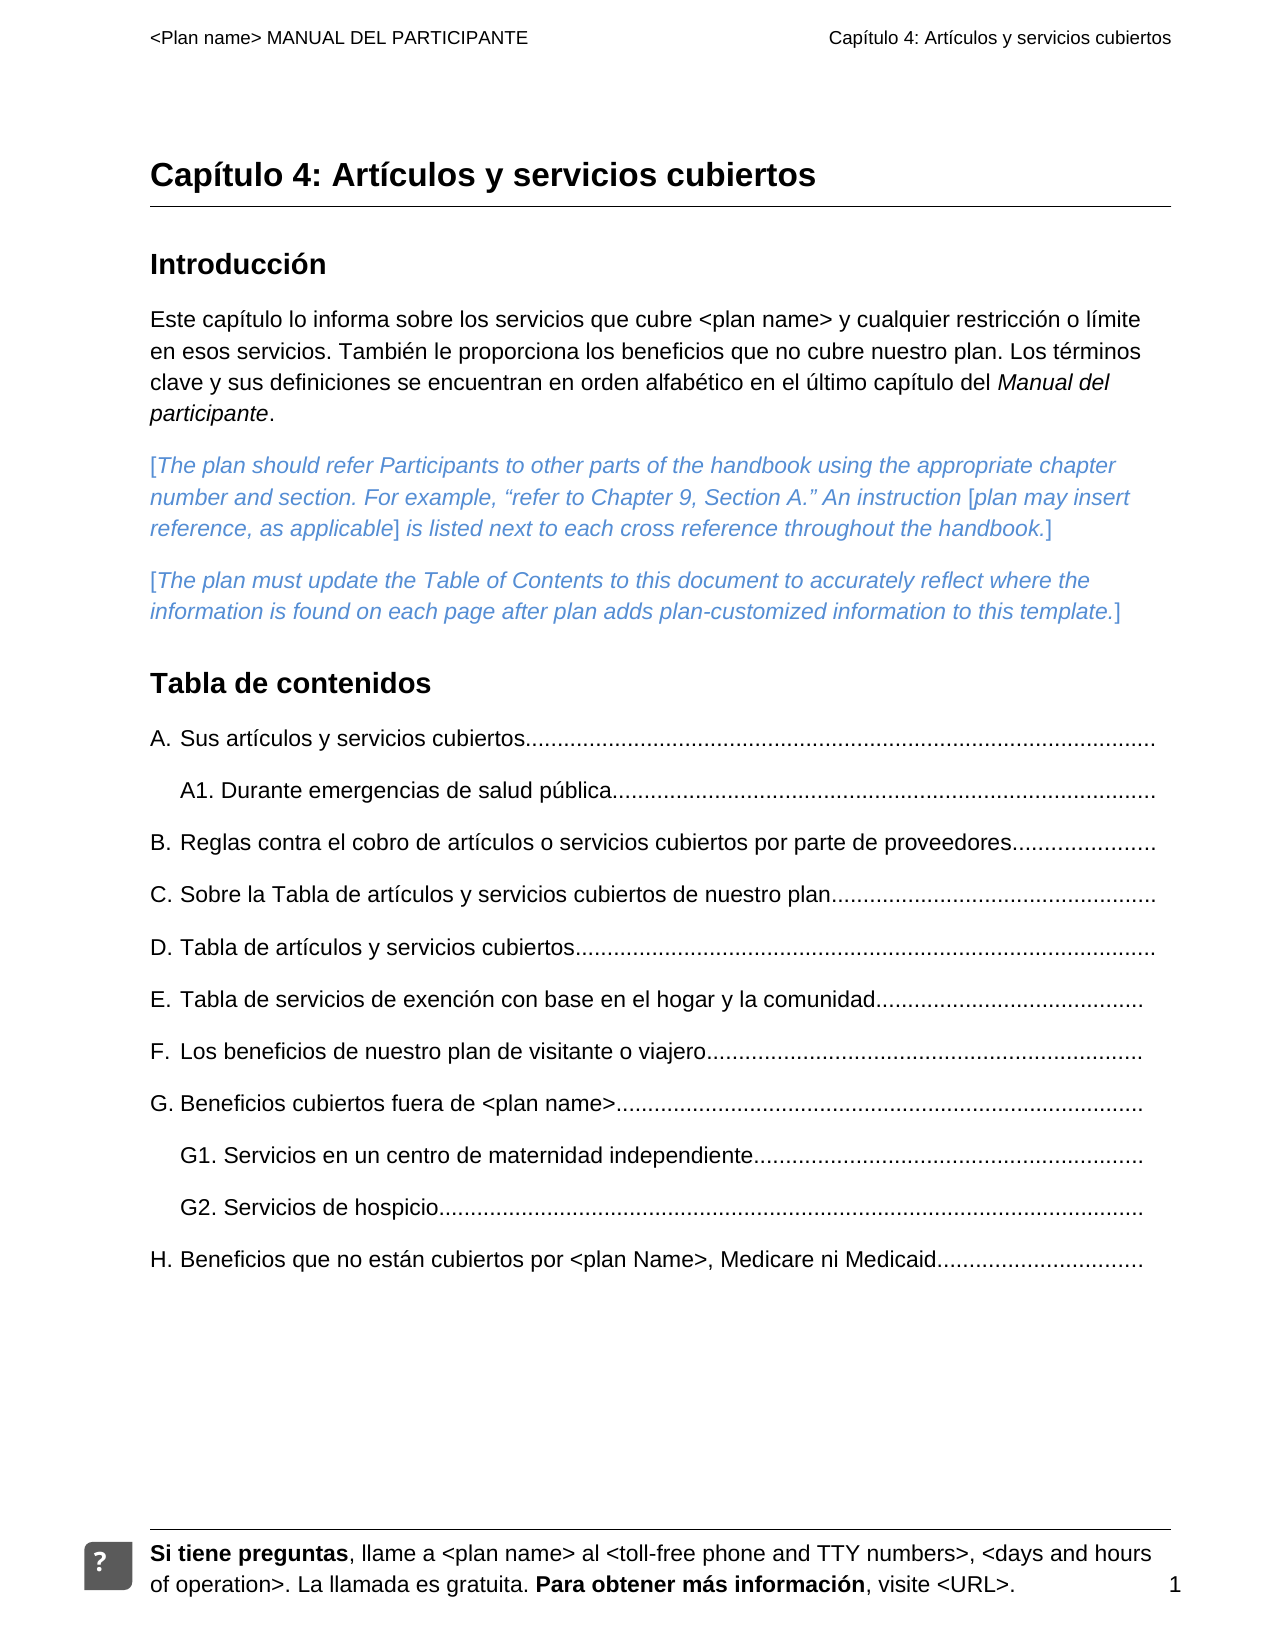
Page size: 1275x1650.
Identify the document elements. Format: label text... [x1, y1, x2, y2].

text [The plan should refer Participants to other parts of the handbook using the appropriate chapter number and section. For example, “refer to Chapter 9, Section A.” An instruction [plan may insert reference, as applicable] is listed next to each cross reference throughout the handbook.] [150, 449, 1171, 542]
text Introducción [150, 244, 1171, 282]
text Este capítulo lo informa sobre los servicios que cubre <plan name> y cualquier restricción o límite en esos servicios. También le proporciona los beneficios que no cubre nuestro plan. Los términos clave y sus definiciones se encuentran en orden alfabético en el último capítulo del Manual del participante. [150, 303, 1171, 428]
text Capítulo 4: Artículos y servicios cubiertos [150, 156, 1171, 206]
text [The plan must update the Table of Contents to this document to accurately reflect where the information is found on each page after plan adds plan-customized information to this template.] [150, 563, 1171, 626]
